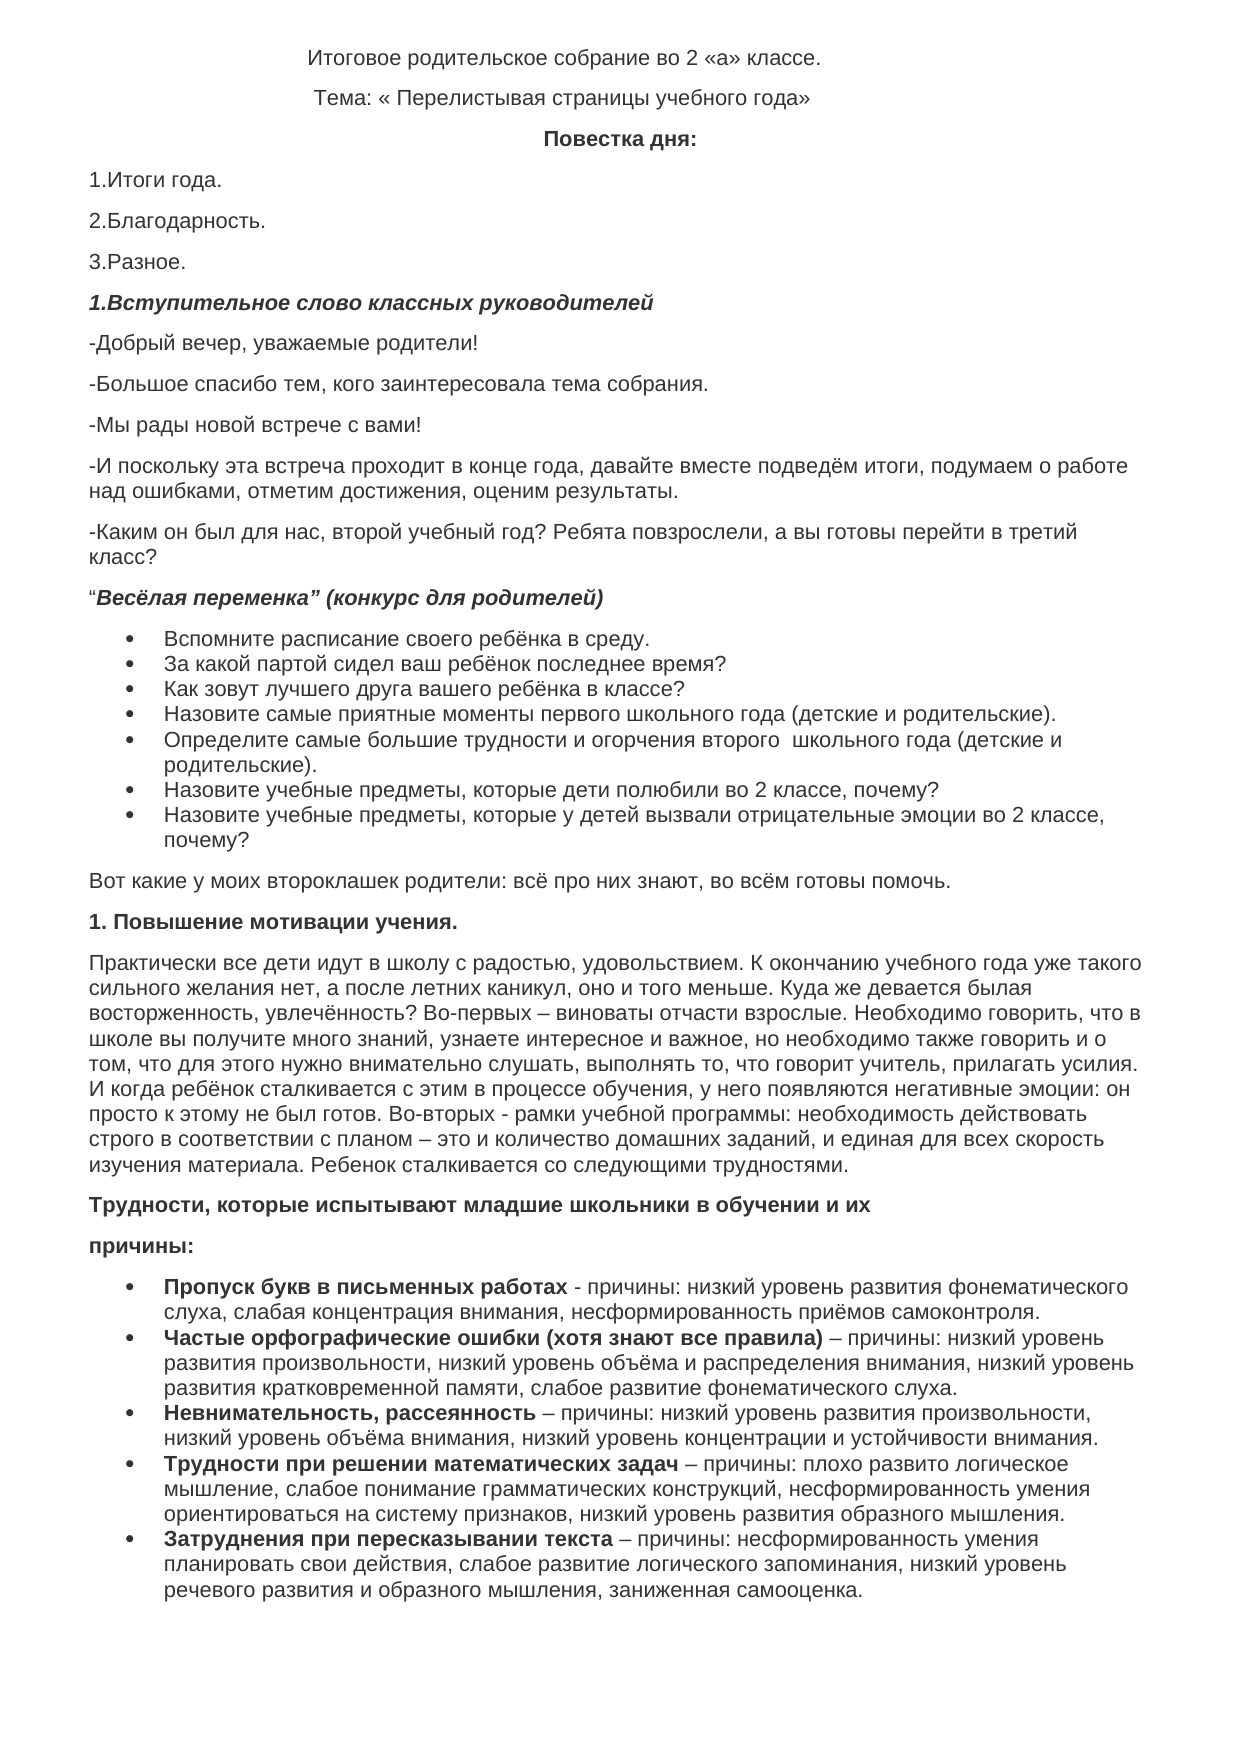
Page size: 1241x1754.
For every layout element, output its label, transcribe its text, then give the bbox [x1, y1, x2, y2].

text 3.Разное. [89, 248, 1152, 274]
list Затруднения при пересказывании текста – причины: несформированность умения планировать свои действия, слабое развитие логического запоминания, низкий уровень речевого развития и образного мышления, заниженная самооценка. [126, 1526, 1152, 1602]
list Трудности при решении математических задач – причины: плохо развито логическое мышление, слабое понимание грамматических конструкций, несформированность умения ориентироваться на систему признаков, низкий уровень развития образного мышления. [126, 1450, 1152, 1526]
text Вот какие у моих второклашек родители: всё про них знают, во всём готовы помочь. [89, 868, 1152, 893]
text -Мы рады новой встрече с вами! [89, 412, 1152, 437]
text 1.Итоги года. [89, 167, 1152, 192]
text Итоговое родительское собрание во 2 «а» классе. [89, 44, 1152, 69]
list Назовите самые приятные моменты первого школьного года (детские и родительские). [126, 701, 1152, 726]
text Повестка дня: [89, 126, 1152, 151]
text Практически все дети идут в школу с радостью, удовольствием. К окончанию учебного года уже такого сильного желания нет, а после летних каникул, оно и того меньше. Куда же девается былая восторженность, увлечённость? Во-первых – виноваты отчасти взрослые. Необходимо говорить, что в школе вы получите много знаний, узнаете интересное и важное, но необходимо также говорить и о том, что для этого нужно внимательно слушать, выполнять то, что говорит учитель, прилагать усилия. И когда ребёнок сталкивается с этим в процессе обучения, у него появляются негативные эмоции: он просто к этому не был готов. Во-вторых - рамки учебной программы: необходимость действовать строго в соответствии с планом – это и количество домашних заданий, и единая для всех скорость изучения материала. Ребенок сталкивается со следующими трудностями. [89, 950, 1152, 1177]
list Вспомните расписание своего ребёнка в среду. [126, 626, 1152, 651]
list Пропуск букв в письменных работах - причины: низкий уровень развития фонематического слуха, слабая концентрация внимания, несформированность приёмов самоконтроля. [126, 1274, 1152, 1324]
text Трудности, которые испытывают младшие школьники в обучении и их [89, 1192, 1152, 1217]
list Как зовут лучшего друга вашего ребёнка в классе? [126, 676, 1152, 701]
list Определите самые большие трудности и огорчения второго школьного года (детские и родительские). [126, 726, 1152, 777]
text Тема: « Перелистывая страницы учебного года» [89, 85, 1152, 110]
text “Весёлая переменка” (конкурс для родителей) [89, 585, 1152, 610]
text -Добрый вечер, уважаемые родители! [89, 330, 1152, 355]
text -Каким он был для нас, второй учебный год? Ребята повзрослели, а вы готовы перейти в третий класс? [89, 519, 1152, 569]
text -И поскольку эта встреча проходит в конце года, давайте вместе подведём итоги, подумаем о работе над ошибками, отметим достижения, оценим результаты. [89, 453, 1152, 503]
text 1.Вступительное слово классных руководителей [89, 289, 1152, 314]
text 2.Благодарность. [89, 208, 1152, 233]
list Невнимательность, рассеянность – причины: низкий уровень развития произвольности, низкий уровень объёма внимания, низкий уровень концентрации и устойчивости внимания. [126, 1400, 1152, 1450]
list За какой партой сидел ваш ребёнок последнее время? [126, 651, 1152, 676]
text -Большое спасибо тем, кого заинтересовала тема собрания. [89, 371, 1152, 396]
list Назовите учебные предметы, которые дети полюбили во 2 классе, почему? [126, 777, 1152, 802]
list Назовите учебные предметы, которые у детей вызвали отрицательные эмоции во 2 классе, почему? [126, 802, 1152, 852]
text причины: [89, 1233, 1152, 1258]
text 1. Повышение мотивации учения. [89, 909, 1152, 934]
list Частые орфографические ошибки (хотя знают все правила) – причины: низкий уровень развития произвольности, низкий уровень объёма и распределения внимания, низкий уровень развития кратковременной памяти, слабое развитие фонематического слуха. [126, 1324, 1152, 1400]
